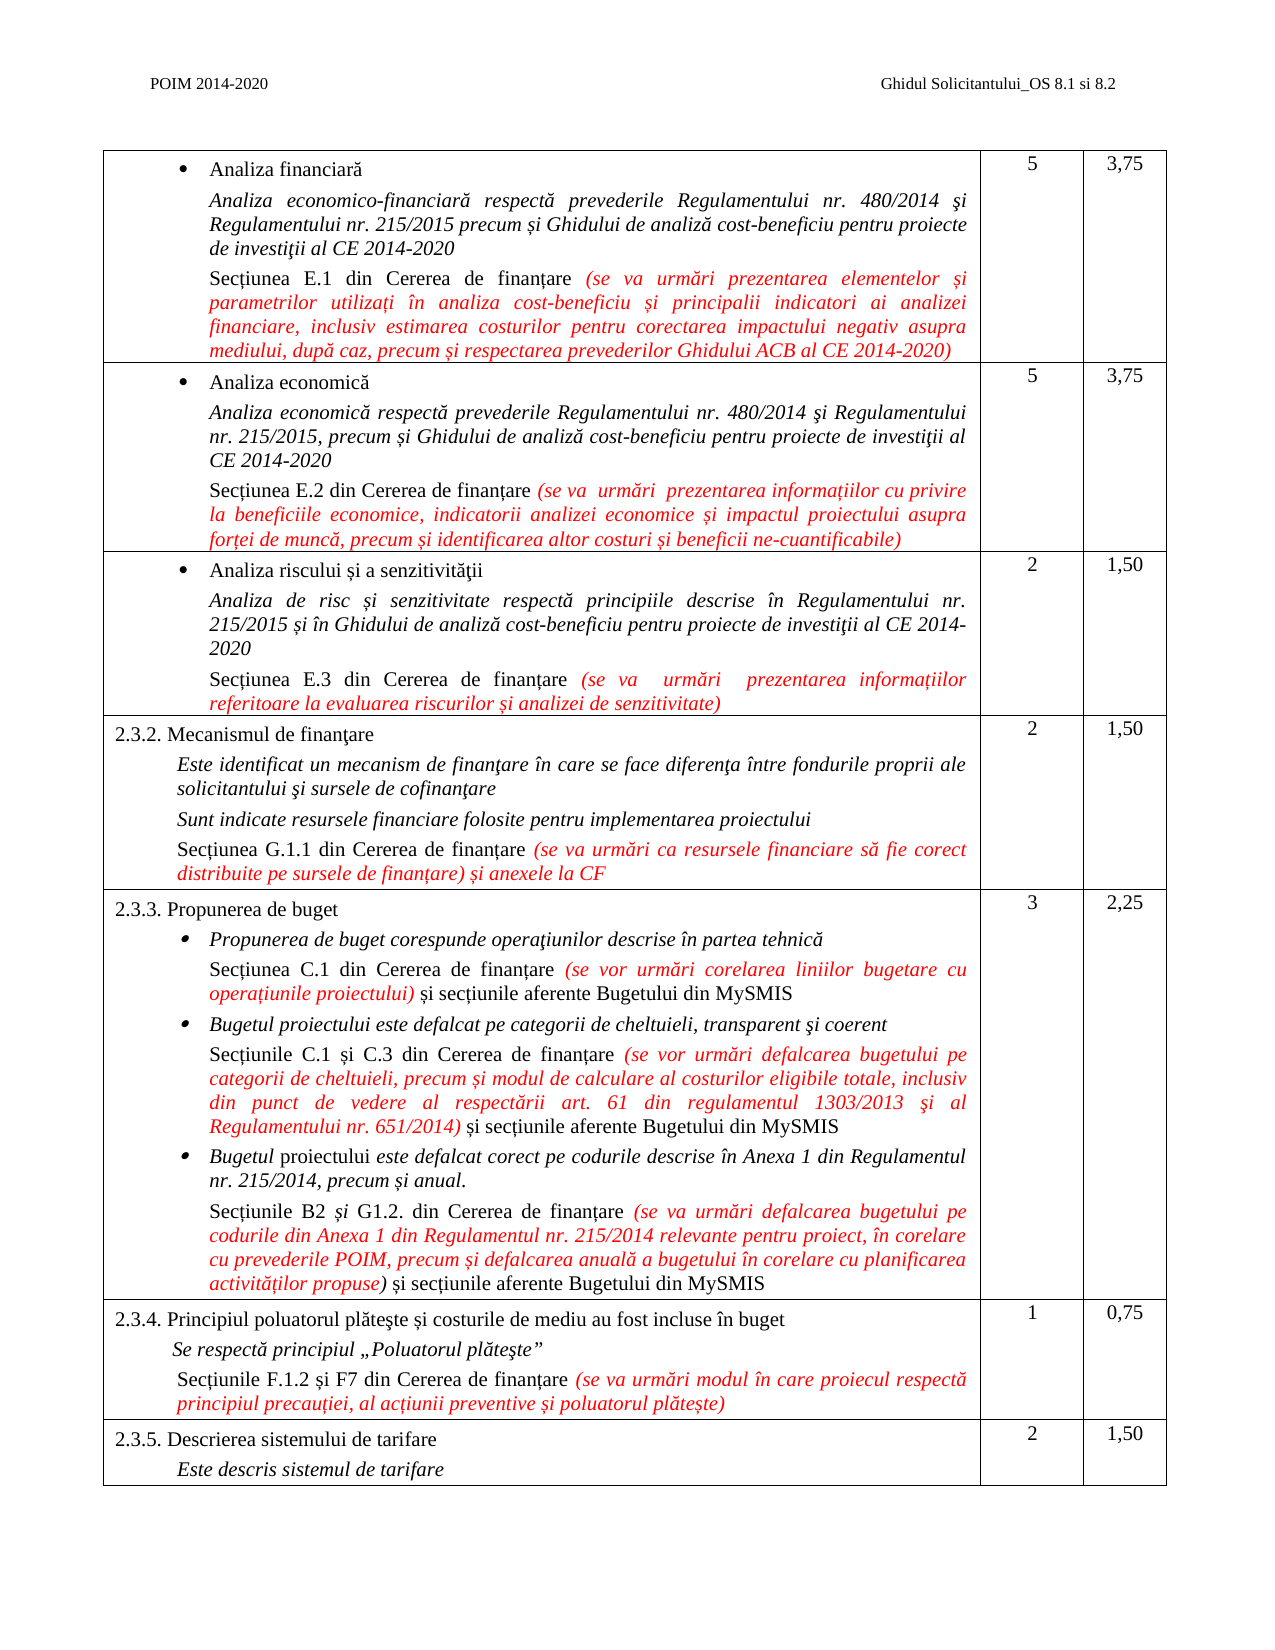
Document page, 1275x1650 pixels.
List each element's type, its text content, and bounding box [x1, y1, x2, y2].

table_cell 3,75 [1084, 151, 1166, 362]
table_cell 2 [981, 716, 1083, 889]
table_cell 2.3.4. Principiul poluatorul plăteşte și costurile de mediu au fost incluse în buget Se respectă principiul „Poluatorul plăteşte” Secțiunile F.1.2 și F7 din Cererea de finanțare (se va urmări modul în care proiecul respectă principiul precauției, al acțiunii preventive și poluatorul plătește) [104, 1300, 980, 1419]
table_cell Analiza economică Analiza economică respectă prevederile Regulamentului nr. 480/2014 şi Regulamentului nr. 215/2015, precum și Ghidului de analiză cost-beneficiu pentru proiecte de investiţii al CE 2014-2020 Secțiunea E.2 din Cererea de finanțare (se va urmări prezentarea informațiilor cu privire la beneficiile economice, indicatorii analizei economice și impactul proiectului asupra forței de muncă, precum și identificarea altor costuri și beneficii ne-cuantificabile) [104, 363, 980, 551]
table_cell 1 [981, 1300, 1083, 1419]
table_cell 1,50 [1084, 716, 1166, 889]
table_cell Analiza financiară Analiza economico-financiară respectă prevederile Regulamentului nr. 480/2014 şi Regulamentului nr. 215/2015 precum și Ghidului de analiză cost-beneficiu pentru proiecte de investiţii al CE 2014-2020 Secțiunea E.1 din Cererea de finanțare (se va urmări prezentarea elementelor și parametrilor utilizați în analiza cost-beneficiu și principalii indicatori ai analizei financiare, inclusiv estimarea costurilor pentru corectarea impactului negativ asupra mediului, după caz, precum și respectarea prevederilor Ghidului ACB al CE 2014-2020) [104, 151, 980, 362]
table_cell 1,50 [1084, 1420, 1166, 1485]
table_cell 2.3.2. Mecanismul de finanţare Este identificat un mecanism de finanţare în care se face diferenţa între fondurile proprii ale solicitantului şi sursele de cofinanţare Sunt indicate resursele financiare folosite pentru implementarea proiectului Secțiunea G.1.1 din Cererea de finanțare (se va urmări ca resursele financiare să fie corect distribuite pe sursele de finanțare) și anexele la CF [104, 716, 980, 889]
table_cell 2,25 [1084, 890, 1166, 1299]
table_cell 0,75 [1084, 1300, 1166, 1419]
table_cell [104, 1420, 980, 1485]
table_cell 2.3.3. Propunerea de buget Propunerea de buget corespunde operaţiunilor descrise în partea tehnică Secțiunea C.1 din Cererea de finanțare (se vor urmări corelarea liniilor bugetare cu operațiunile proiectului) și secțiunile aferente Bugetului din MySMIS Bugetul proiectului este defalcat pe categorii de cheltuieli, transparent şi coerent Secțiunile C.1 și C.3 din Cererea de finanțare (se vor urmări defalcarea bugetului pe categorii de cheltuieli, precum și modul de calculare al costurilor eligibile totale, inclusiv din punct de vedere al respectării art. 61 din regulamentul 1303/2013 şi al Regulamentului nr. 651/2014) și secțiunile aferente Bugetului din MySMIS Bugetul proiectului este defalcat corect pe codurile descrise în Anexa 1 din Regulamentul nr. 215/2014, precum și anual. Secțiunile B2 și G1.2. din Cererea de finanțare (se va urmări defalcarea bugetului pe codurile din Anexa 1 din Regulamentul nr. 215/2014 relevante pentru proiect, în corelare cu prevederile POIM, precum și defalcarea anuală a bugetului în corelare cu planificarea activităților propuse) și secțiunile aferente Bugetului din MySMIS [104, 890, 980, 1299]
table_cell 3 [981, 890, 1083, 1299]
table_cell 5 [981, 151, 1083, 362]
table_cell Analiza riscului și a senzitivităţii Analiza de risc și senzitivitate respectă principiile descrise în Regulamentului nr. 215/2015 și în Ghidului de analiză cost-beneficiu pentru proiecte de investiţii al CE 2014-2020 Secțiunea E.3 din Cererea de finanțare (se va urmări prezentarea informațiilor referitoare la evaluarea riscurilor și analizei de senzitivitate) [104, 552, 980, 715]
table_cell 5 [981, 363, 1083, 551]
table_cell 1,50 [1084, 552, 1166, 715]
table_cell 3,75 [1084, 363, 1166, 551]
table_cell 2 [981, 1420, 1083, 1485]
table_cell 2 [981, 552, 1083, 715]
